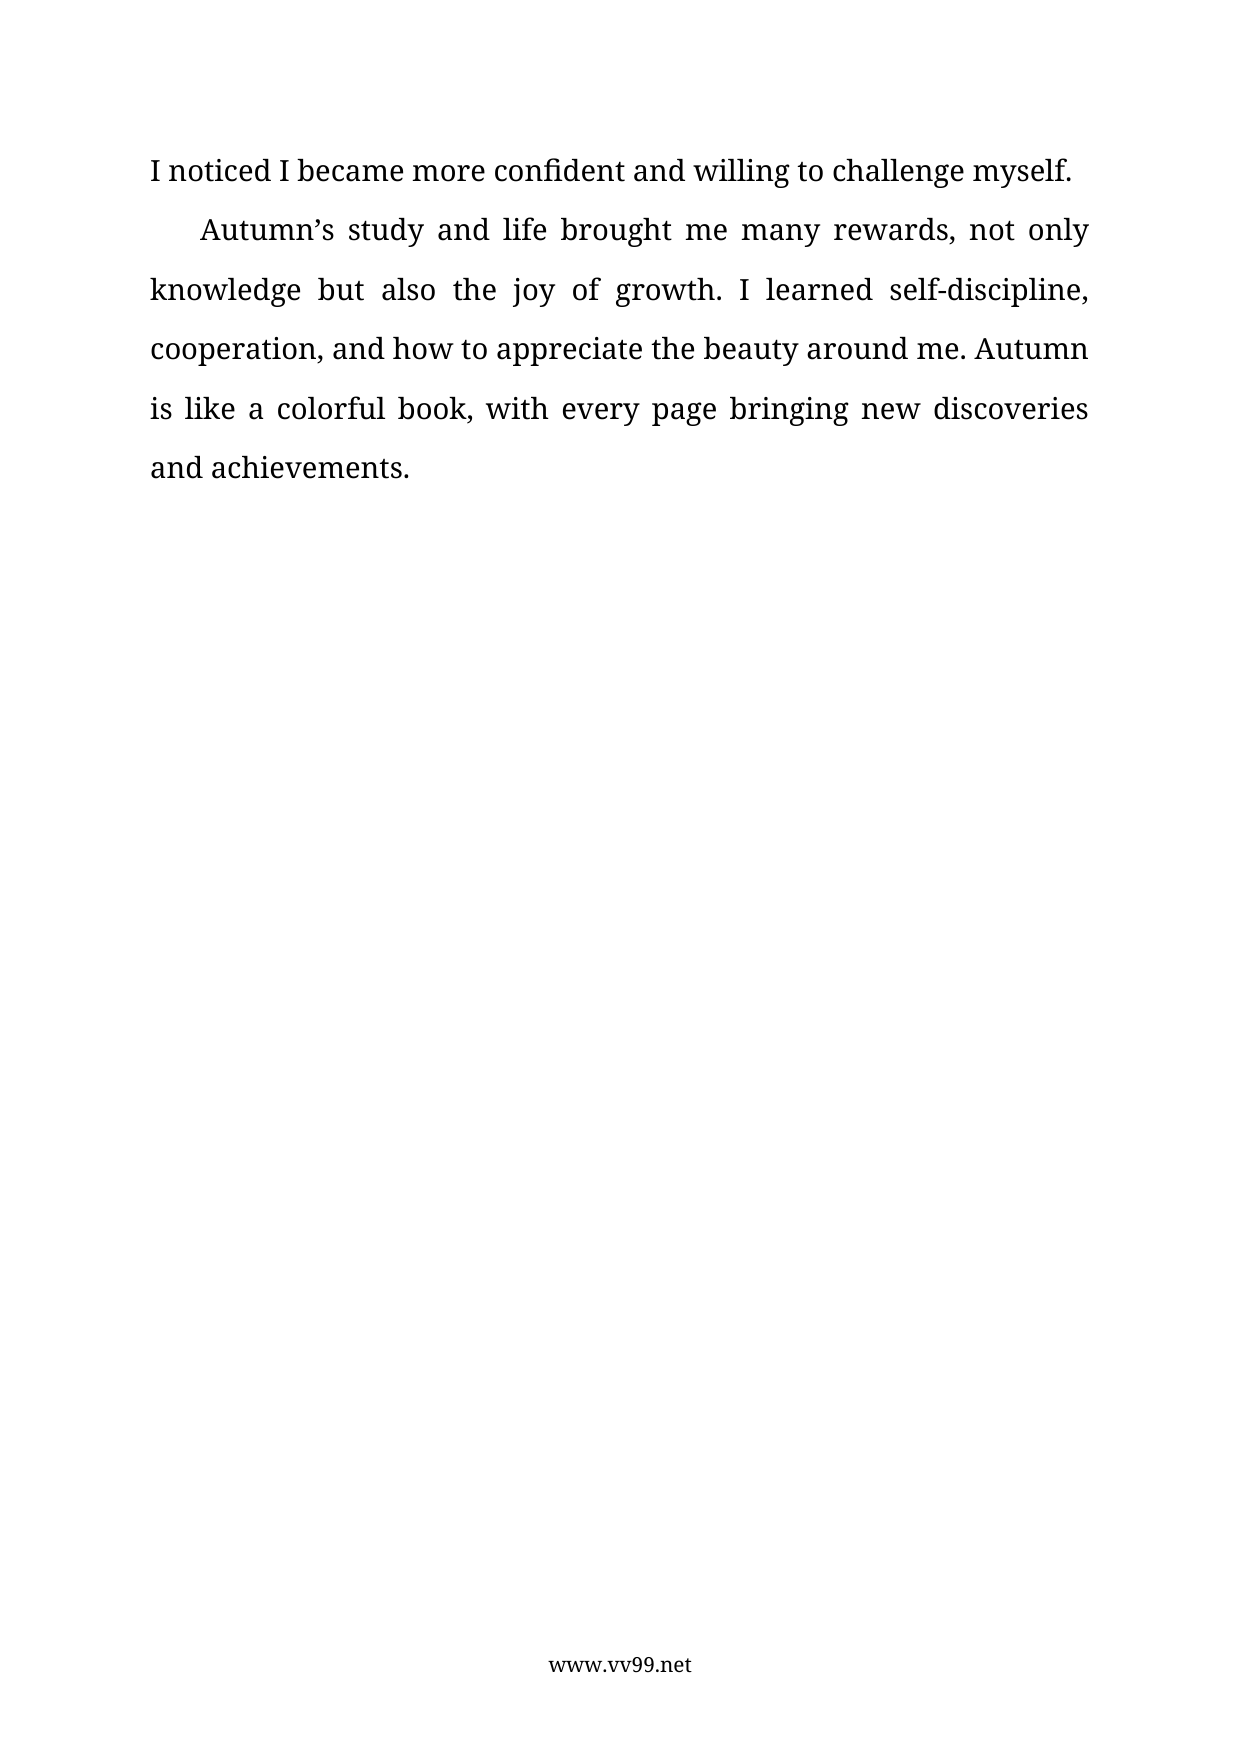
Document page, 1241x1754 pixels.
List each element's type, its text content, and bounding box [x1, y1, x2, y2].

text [150, 150, 1090, 190]
text Autumn’s study and life brought me many rewards, not only knowledge but also the joy of growth. I learned self-discipline, cooperation, and how to appreciate the beauty around me. Autumn is like a colorful book, with every page bringing new discoveries and achievements. [150, 209, 1090, 487]
